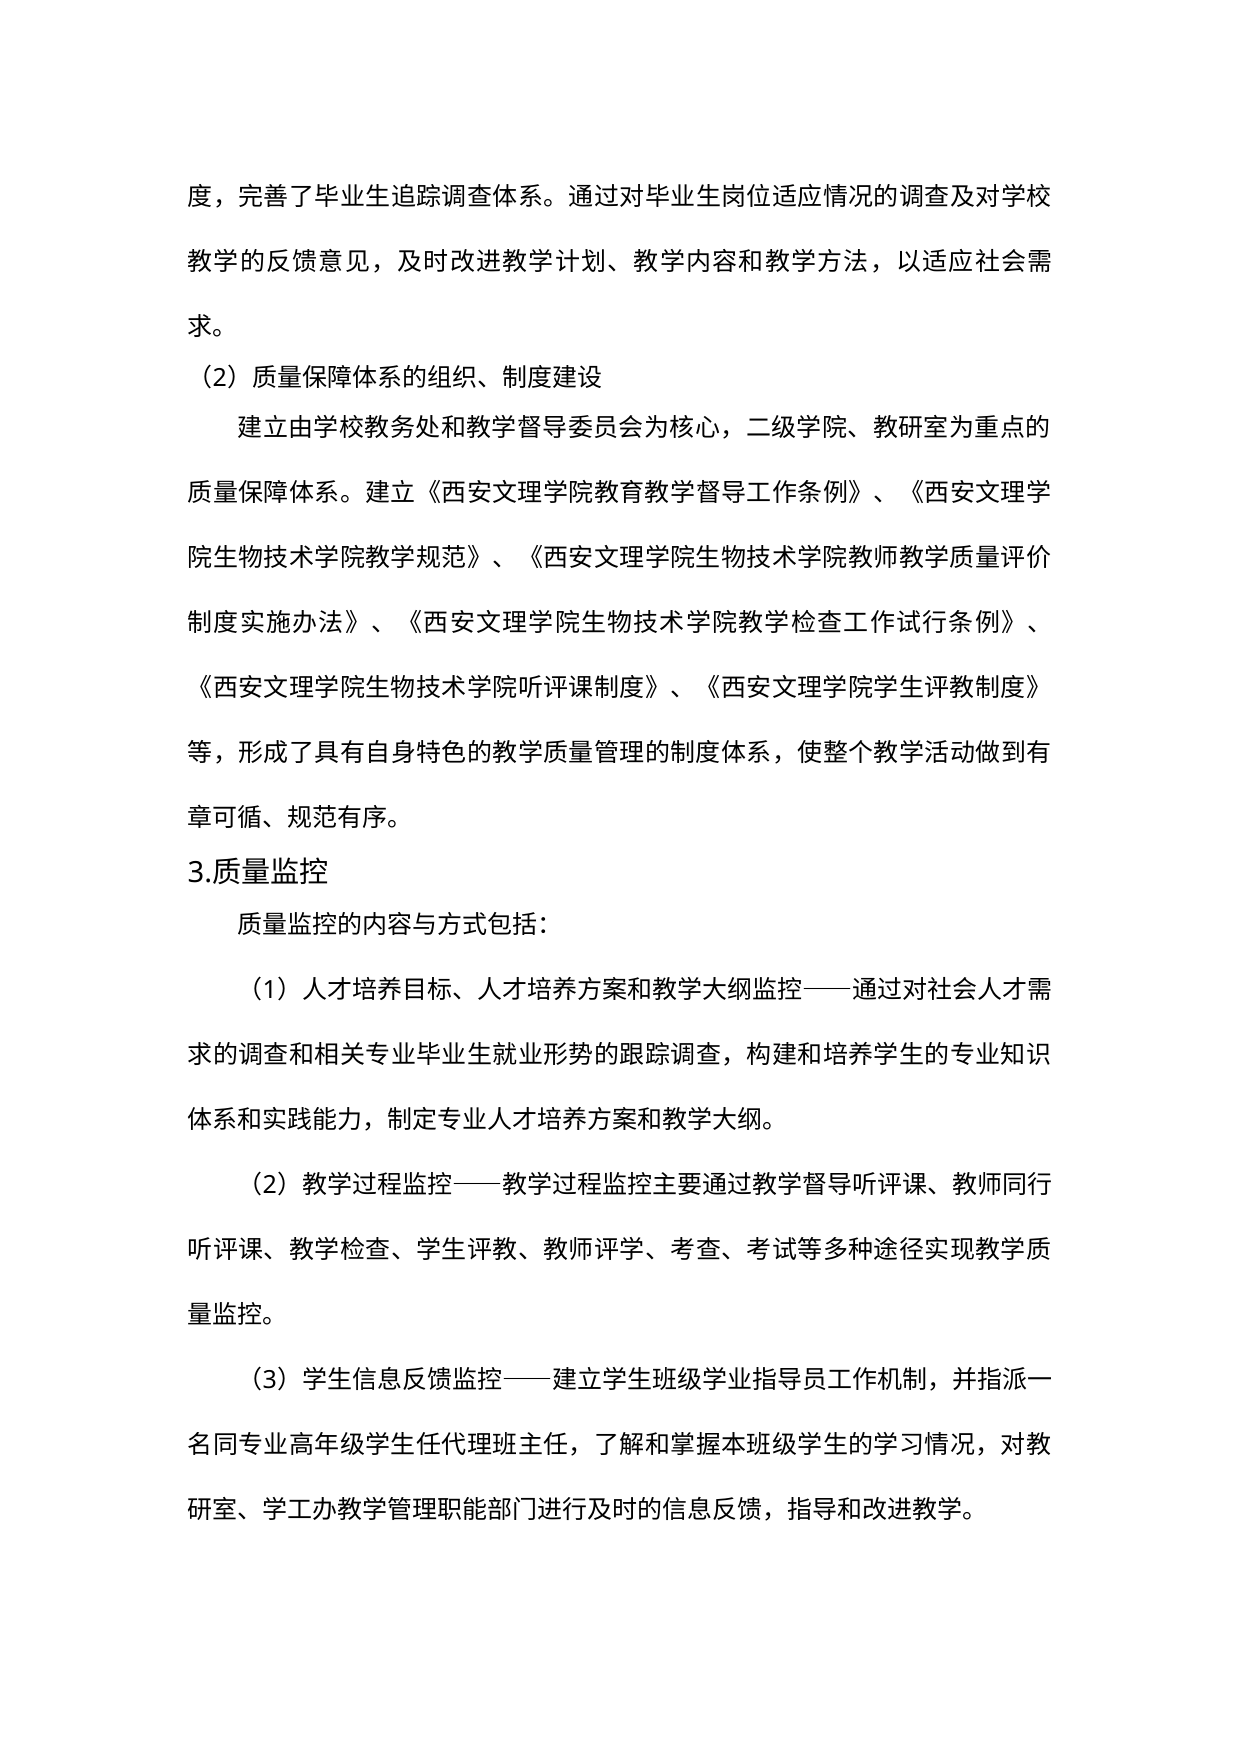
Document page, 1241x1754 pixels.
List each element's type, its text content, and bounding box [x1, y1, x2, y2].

text 3.质量监控 [187, 848, 1053, 891]
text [187, 162, 1053, 357]
text 质量监控的内容与方式包括： [187, 891, 1053, 956]
text （1）人才培养目标、人才培养方案和教学大纲监控——通过对社会人才需求的调查和相关专业毕业生就业形势的跟踪调查，构建和培养学生的专业知识体系和实践能力，制定专业人才培养方案和教学大纲。 [187, 956, 1053, 1151]
text （2）教学过程监控——教学过程监控主要通过教学督导听评课、教师同行听评课、教学检查、学生评教、教师评学、考查、考试等多种途径实现教学质量监控。 [187, 1151, 1053, 1346]
text 建立由学校教务处和教学督导委员会为核心，二级学院、教研室为重点的质量保障体系。建立《西安文理学院教育教学督导工作条例》、《西安文理学院生物技术学院教学规范》、《西安文理学院生物技术学院教师教学质量评价制度实施办法》、《西安文理学院生物技术学院教学检查工作试行条例》、《西安文理学院生物技术学院听评课制度》、《西安文理学院学生评教制度》等，形成了具有自身特色的教学质量管理的制度体系，使整个教学活动做到有章可循、规范有序。 [187, 393, 1053, 848]
text （3）学生信息反馈监控——建立学生班级学业指导员工作机制，并指派一名同专业高年级学生任代理班主任，了解和掌握本班级学生的学习情况，对教研室、学工办教学管理职能部门进行及时的信息反馈，指导和改进教学。 [187, 1346, 1053, 1541]
text （2）质量保障体系的组织、制度建设 [187, 357, 1053, 393]
